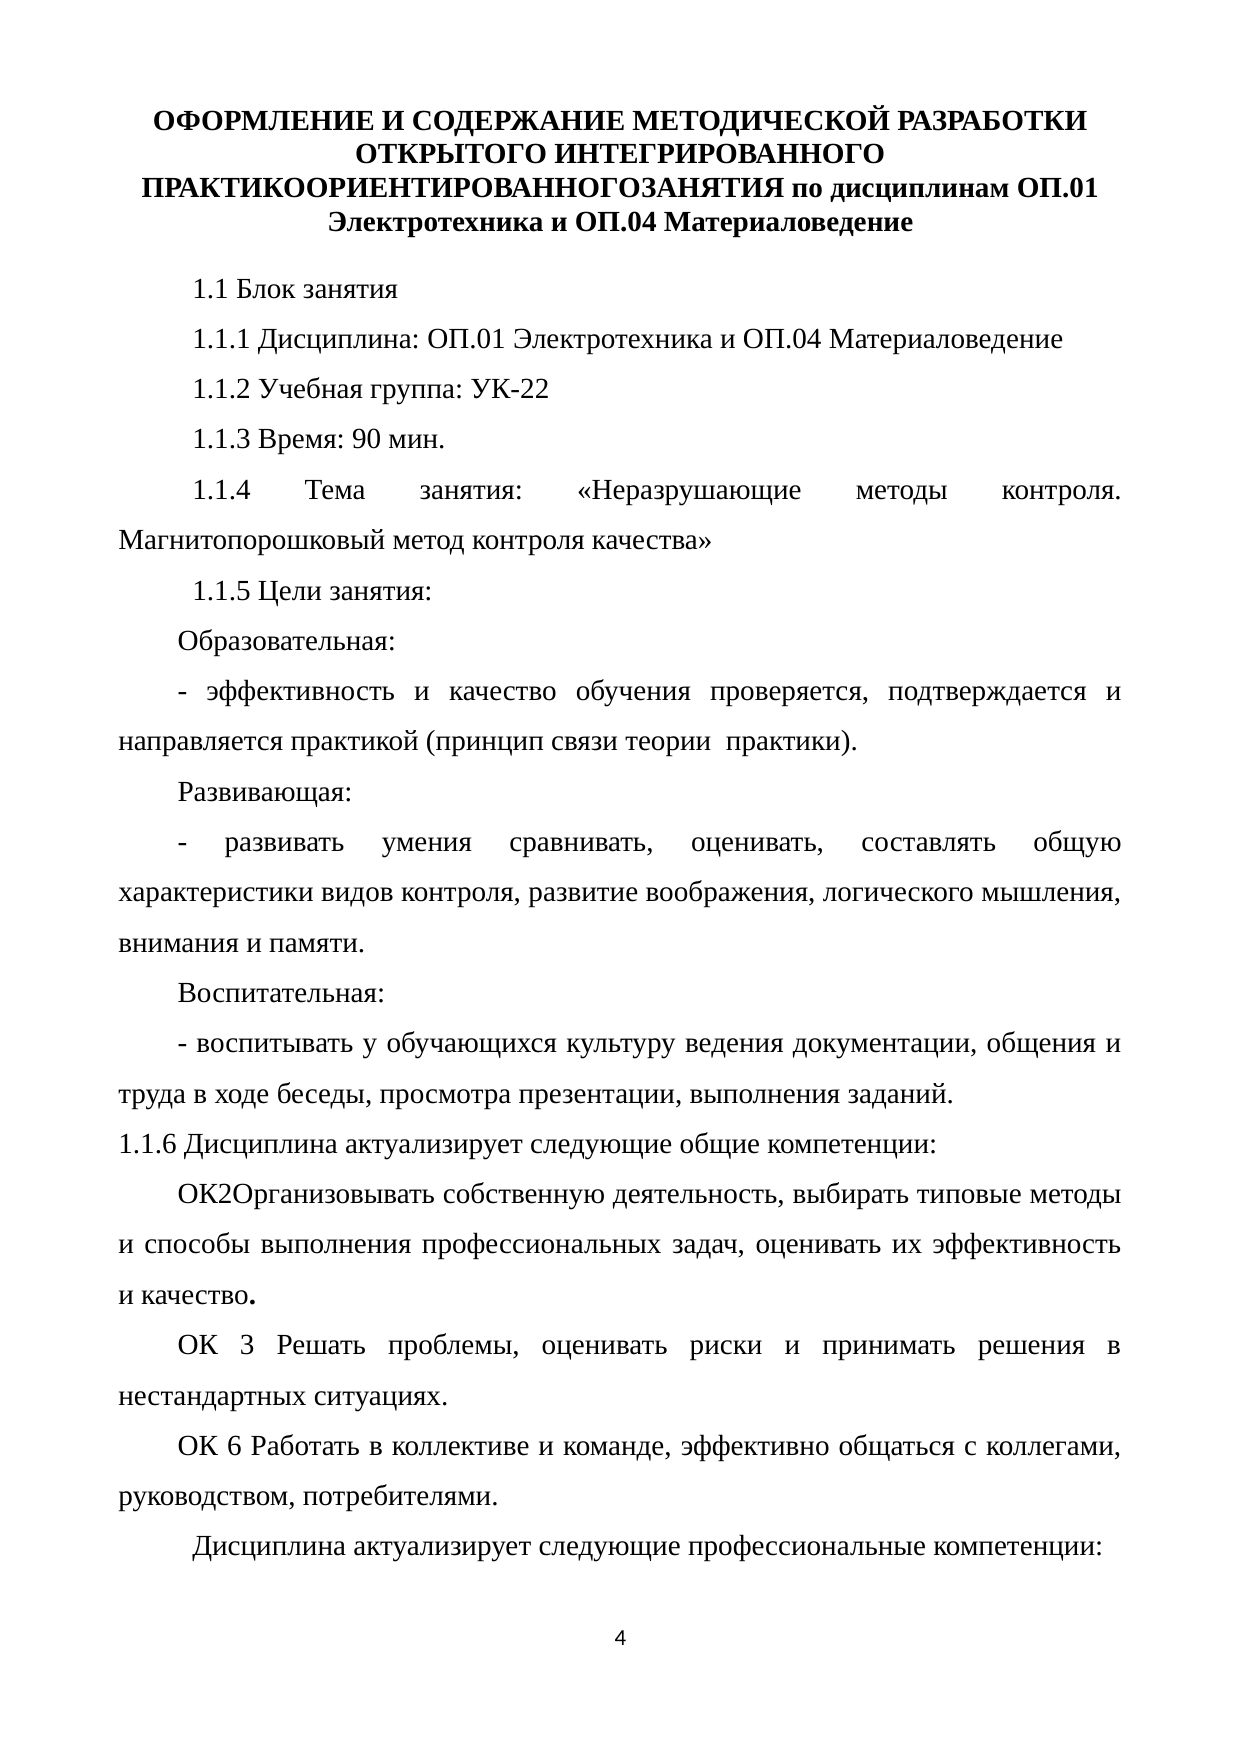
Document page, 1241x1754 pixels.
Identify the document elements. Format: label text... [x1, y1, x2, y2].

text - воспитывать у обучающихся культуру ведения документации, общения и труда в ходе беседы, просмотра презентации, выполнения заданий. [118, 1025, 1122, 1109]
text 1.1.5 Цели занятия: [118, 573, 1122, 606]
text ОФОРМЛЕНИЕ И СОДЕРЖАНИЕ МЕТОДИЧЕСКОЙ РАЗРАБОТКИ ОТКРЫТОГО ИНТЕГРИРОВАННОГО практикоориентированногоЗАНЯТИЯ по дисциплинам ОП.01 Электротехника и ОП.04 Материаловедение [118, 103, 1122, 237]
text Воспитательная: [140, 975, 1122, 1009]
text 1.1 Блок занятия [118, 271, 1122, 304]
text 1.1.6 Дисциплина актуализирует следующие общие компетенции: [118, 1126, 1122, 1159]
text 1.1.4 Тема занятия: «Неразрушающие методы контроля. Магнитопорошковый метод контроля качества» [118, 472, 1122, 556]
text Развивающая: [177, 774, 1122, 807]
text - эффективность и качество обучения проверяется, подтверждается и направляется практикой (принцип связи теории практики). [118, 673, 1122, 757]
text ОК 6 Работать в коллективе и команде, эффективно общаться с коллегами, руководством, потребителями. [118, 1428, 1122, 1512]
text ОК2Организовывать собственную деятельность, выбирать типовые методы и способы выполнения профессиональных задач, оценивать их эффективность и качество. [118, 1176, 1122, 1311]
text Образовательная: [118, 623, 1122, 656]
text ОК 3 Решать проблемы, оценивать риски и принимать решения в нестандартных ситуациях. [118, 1327, 1122, 1411]
text 1.1.3 Время: 90 мин. [118, 422, 1122, 455]
text 1.1.1 Дисциплина: ОП.01 Электротехника и ОП.04 Материаловедение [118, 321, 1122, 354]
text - развивать умения сравнивать, оценивать, составлять общую характеристики видов контроля, развитие воображения, логического мышления, внимания и памяти. [118, 824, 1122, 958]
text Дисциплина актуализирует следующие профессиональные компетенции: [118, 1528, 1122, 1562]
text 1.1.2 Учебная группа: УК-22 [118, 371, 1122, 405]
